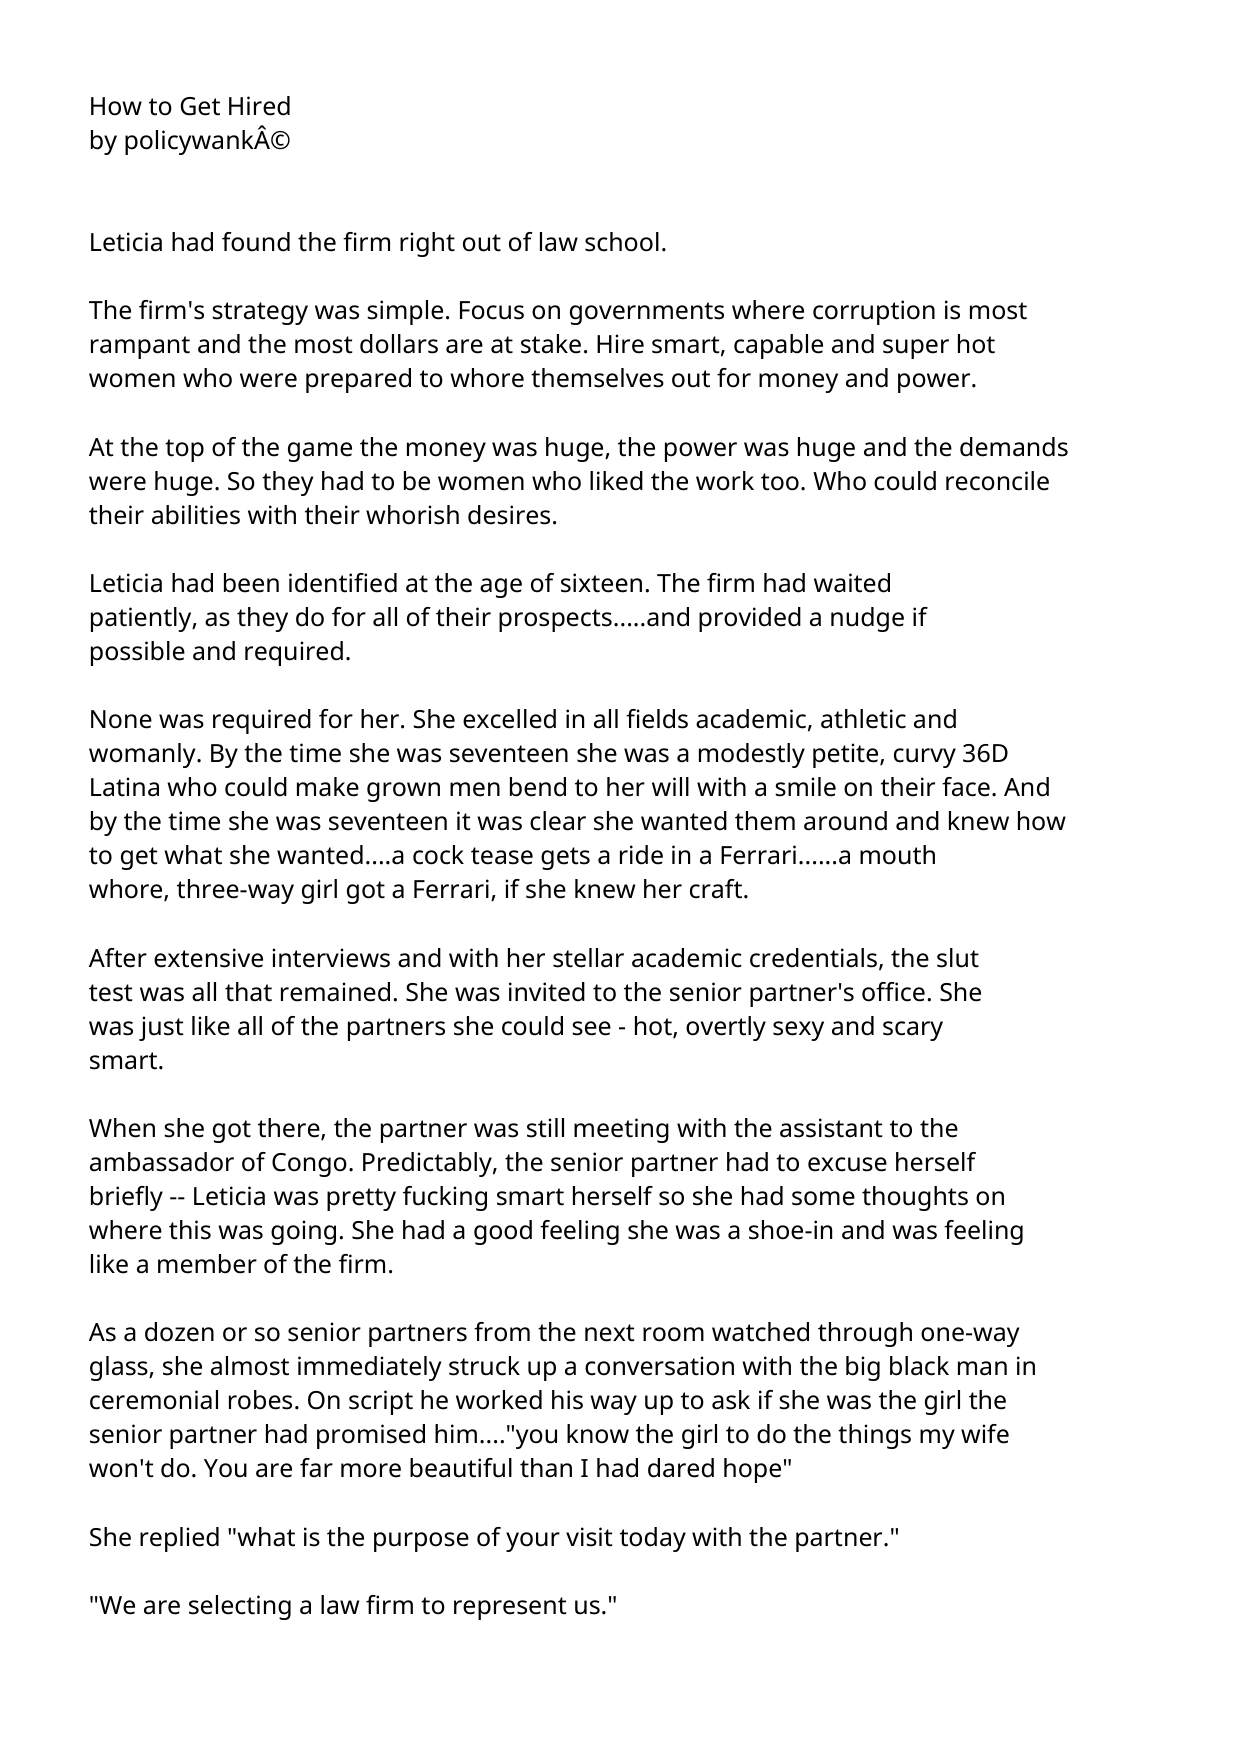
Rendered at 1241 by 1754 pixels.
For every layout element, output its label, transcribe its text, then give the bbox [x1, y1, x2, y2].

text by policywankÂ© [89, 123, 1152, 157]
text Leticia had been identified at the age of sixteen. The firm had waited [89, 566, 1152, 599]
text whore, three-way girl got a Ferrari, if she knew her craft. [89, 872, 1152, 906]
text "We are selecting a law firm to represent us." [89, 1587, 1152, 1621]
text by the time she was seventeen it was clear she wanted them around and knew how [89, 804, 1152, 838]
text When she got there, the partner was still meeting with the assistant to the [89, 1111, 1152, 1144]
text After extensive interviews and with her stellar academic credentials, the slut [89, 940, 1152, 974]
text How to Get Hired [89, 89, 1152, 123]
text ambassador of Congo. Predictably, the senior partner had to excuse herself [89, 1144, 1152, 1179]
text At the top of the game the money was huge, the power was huge and the demands [89, 429, 1152, 463]
text was just like all of the partners she could see - hot, overtly sexy and scary [89, 1008, 1152, 1042]
text possible and required. [89, 634, 1152, 668]
text senior partner had promised him...."you know the girl to do the things my wife [89, 1417, 1152, 1451]
text to get what she wanted....a cock tease gets a ride in a Ferrari......a mouth [89, 838, 1152, 872]
text Latina who could make grown men bend to her will with a smile on their face. And [89, 770, 1152, 804]
text patiently, as they do for all of their prospects.....and provided a nudge if [89, 599, 1152, 634]
text rampant and the most dollars are at stake. Hire smart, capable and super hot [89, 327, 1152, 361]
text won't do. You are far more beautiful than I had dared hope" [89, 1451, 1152, 1485]
text their abilities with their whorish desires. [89, 497, 1152, 531]
text briefly -- Leticia was pretty fucking smart herself so she had some thoughts on [89, 1179, 1152, 1213]
text smart. [89, 1042, 1152, 1076]
text like a member of the firm. [89, 1247, 1152, 1281]
text women who were prepared to whore themselves out for money and power. [89, 361, 1152, 395]
text womanly. By the time she was seventeen she was a modestly petite, curvy 36D [89, 736, 1152, 770]
text ceremonial robes. On script he worked his way up to ask if she was the girl the [89, 1383, 1152, 1417]
text The firm's strategy was simple. Focus on governments where corruption is most [89, 293, 1152, 327]
text Leticia had found the firm right out of law school. [89, 225, 1152, 259]
text None was required for her. She excelled in all fields academic, athletic and [89, 702, 1152, 736]
text where this was going. She had a good feeling she was a shoe-in and was feeling [89, 1213, 1152, 1247]
text glass, she almost immediately struck up a conversation with the big black man in [89, 1349, 1152, 1383]
text test was all that remained. She was invited to the senior partner's office. She [89, 974, 1152, 1008]
text As a dozen or so senior partners from the next room watched through one-way [89, 1315, 1152, 1349]
text were huge. So they had to be women who liked the work too. Who could reconcile [89, 463, 1152, 497]
text She replied "what is the purpose of your visit today with the partner." [89, 1519, 1152, 1553]
